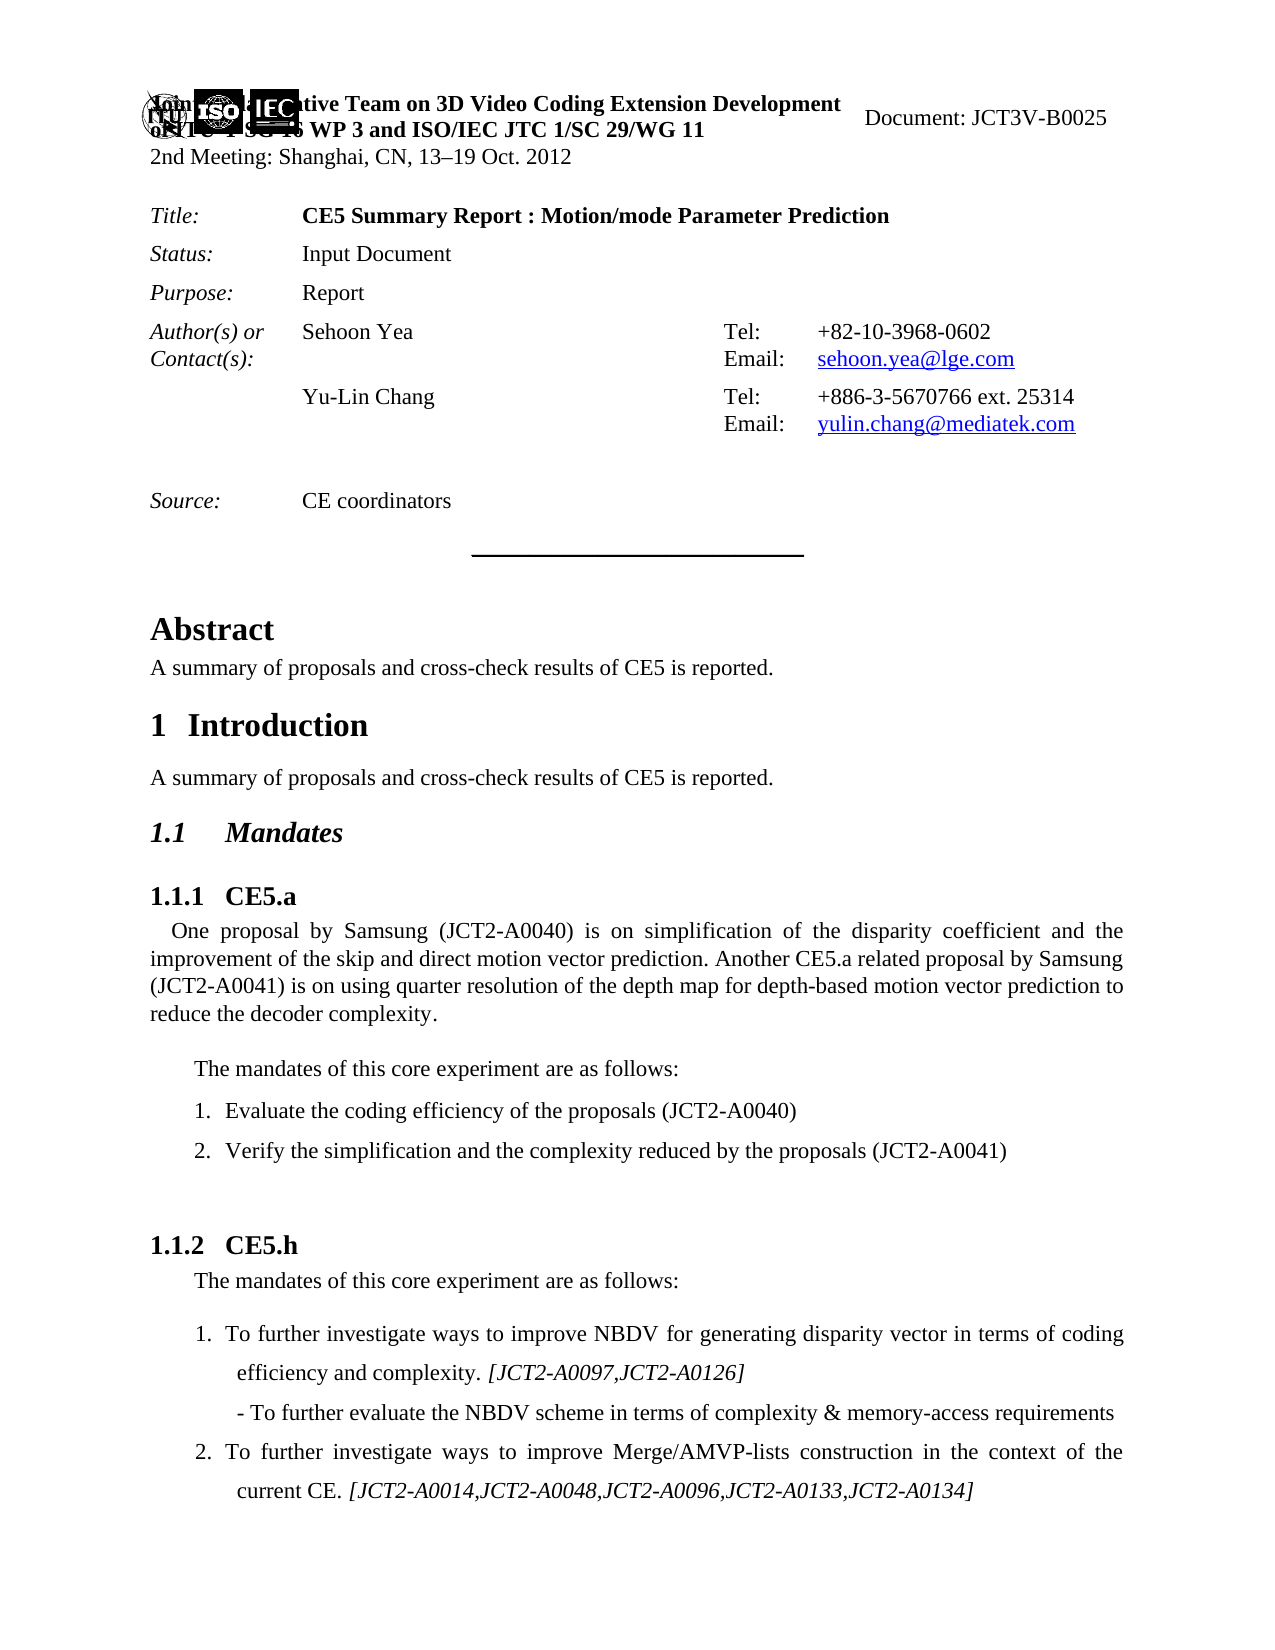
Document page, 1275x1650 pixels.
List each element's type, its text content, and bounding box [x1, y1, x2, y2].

text The mandates of this core experiment are as follows: [173, 1267, 1125, 1293]
table_cell +82-10-3968-0602 sehoon.yea@lge.com +886-3-5670766 ext. 25314 yulin.chang@mediatek.com [806, 312, 1136, 481]
table_cell Status: [139, 234, 291, 273]
list To further investigate ways to improve Merge/AMVP-lists construction in the context of the current CE. [JCT2-A0014,JCT2-A0048,JCT2-A0096,JCT2-A0133,JCT2-A0134] [195, 1438, 1125, 1504]
table_cell Author(s) or Contact(s): [139, 312, 291, 481]
table_header Joint Collaborative Team on 3D Video Coding Extension Development of ITU-T SG 16 WP 3 and ISO/IEC JTC 1/SC 29/WG 11 2nd Meeting: Shanghai, CN, 13–19 Oct. 2012 [139, 90, 853, 169]
picture [194, 89, 243, 134]
table_cell Tel: Email: Tel: Email: [713, 312, 806, 481]
table_cell Source: [139, 481, 291, 520]
table_cell CE coordinators [291, 481, 1136, 520]
text A summary of proposals and cross-check results of CE5 is reported. [150, 764, 1125, 790]
table_cell Input Document [291, 234, 1136, 273]
table_cell Report [291, 273, 1136, 312]
text One proposal by Samsung (JCT2-A0040) is on simplification of the disparity coefficient and the improvement of the skip and direct motion vector prediction. Another CE5.a related proposal by Samsung (JCT2-A0041) is on using quarter resolution of the depth map for depth-based motion vector prediction to reduce the decoder complexity. [150, 917, 1125, 1026]
table_cell Sehoon Yea Yu-Lin Chang [291, 312, 712, 481]
subtitle Introduction [150, 705, 1125, 743]
list To further investigate ways to improve NBDV for generating disparity vector in terms of coding efficiency and complexity. [JCT2-A0097,JCT2-A0126] [195, 1319, 1125, 1385]
text A summary of proposals and cross-check results of CE5 is reported. [150, 653, 1125, 680]
list Verify the simplification and the complexity reduced by the proposals (JCT2-A0041) [194, 1137, 1125, 1164]
picture [250, 89, 299, 134]
subtitle CE5.h [150, 1229, 1125, 1261]
text The mandates of this core experiment are as follows: [173, 1055, 1125, 1082]
table_header Document: JCT3V-B0025 [853, 90, 1136, 169]
subtitle Abstract [150, 609, 1125, 647]
text - To further evaluate the NBDV scheme in terms of complexity & memory-access requirements [237, 1398, 1125, 1425]
table_header Title: [139, 195, 291, 234]
text _____________________________ [150, 533, 1125, 559]
table_header CE5 Summary Report : Motion/mode Parameter Prediction [291, 195, 1136, 234]
list Evaluate the coding efficiency of the proposals (JCT2-A0040) [194, 1097, 1125, 1123]
table_cell Purpose: [139, 273, 291, 312]
subtitle CE5.a [150, 880, 1125, 911]
subtitle Mandates [150, 815, 1125, 848]
